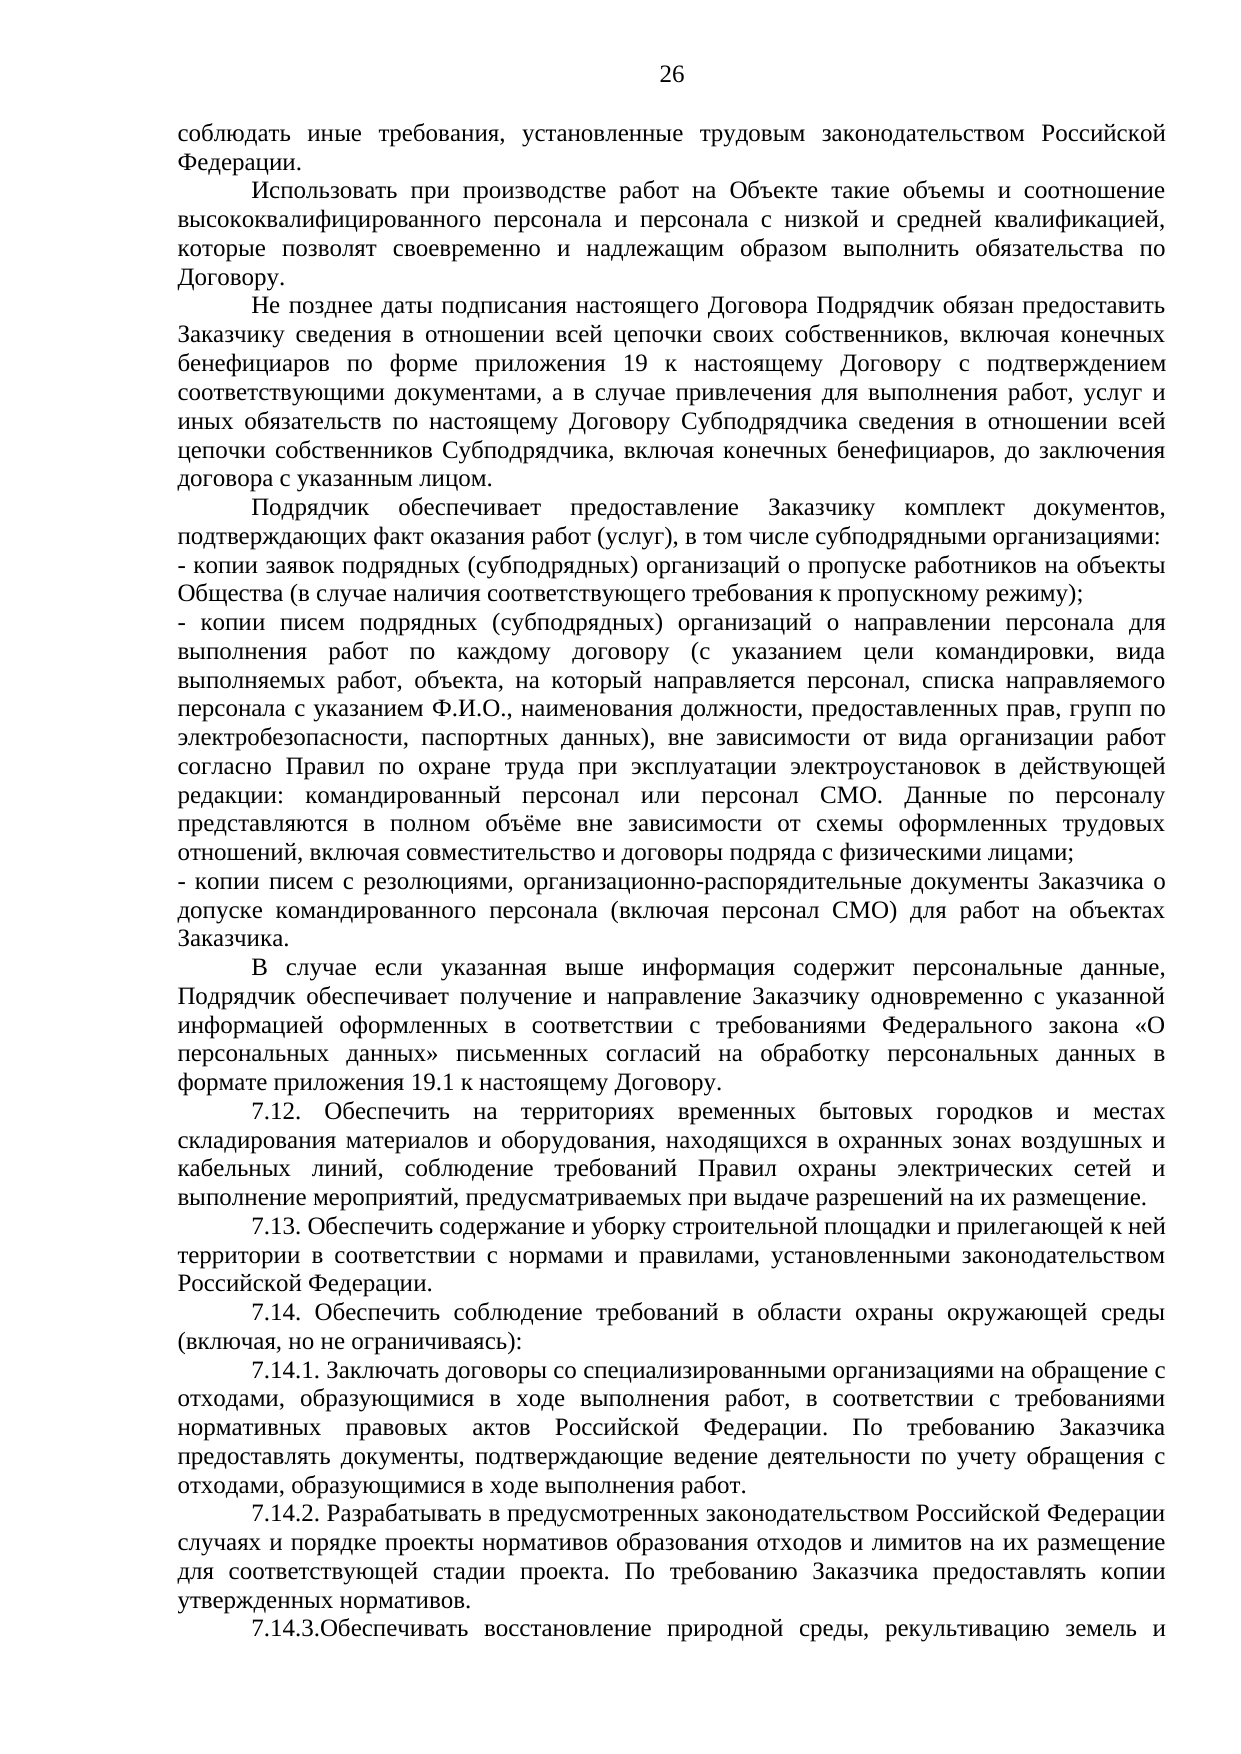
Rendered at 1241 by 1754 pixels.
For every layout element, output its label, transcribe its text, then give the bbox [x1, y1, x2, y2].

text Не позднее даты подписания настоящего Договора Подрядчик обязан предоставить Заказчику сведения в отношении всей цепочки своих собственников, включая конечных бенефициаров по форме приложения 19 к настоящему Договору с подтверждением соответствующими документами, а в случае привлечения для выполнения работ, услуг и иных обязательств по настоящему Договору Субподрядчика сведения в отношении всей цепочки собственников Субподрядчика, включая конечных бенефициаров, до заключения договора с указанным лицом. [177, 291, 1166, 492]
text - копии писем с резолюциями, организационно-распорядительные документы Заказчика о допуске командированного персонала (включая персонал СМО) для работ на объектах Заказчика. [177, 866, 1166, 952]
text В случае если указанная выше информация содержит персональные данные, Подрядчик обеспечивает получение и направление Заказчику одновременно с указанной информацией оформленных в соответствии с требованиями Федерального закона «О персональных данных» письменных согласий на обработку персональных данных в формате приложения 19.1 к настоящему Договору. [177, 952, 1166, 1096]
text - копии заявок подрядных (субподрядных) организаций о пропуске работников на объекты Общества (в случае наличия соответствующего требования к пропускному режиму); [177, 550, 1166, 607]
text 7.14. Обеспечить соблюдение требований в области охраны окружающей среды (включая, но не ограничиваясь): [177, 1297, 1166, 1355]
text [177, 118, 1166, 176]
text 7.14.2. Разрабатывать в предусмотренных законодательством Российской Федерации случаях и порядке проекты нормативов образования отходов и лимитов на их размещение для соответствующей стадии проекта. По требованию Заказчика предоставлять копии утвержденных нормативов. [177, 1498, 1166, 1613]
text 7.14.1. Заключать договоры со специализированными организациями на обращение с отходами, образующимися в ходе выполнения работ, в соответствии с требованиями нормативных правовых актов Российской Федерации. По требованию Заказчика предоставлять документы, подтверждающие ведение деятельности по учету обращения с отходами, образующимися в ходе выполнения работ. [177, 1355, 1166, 1498]
text Использовать при производстве работ на Объекте такие объемы и соотношение высококвалифицированного персонала и персонала с низкой и средней квалификацией, которые позволят своевременно и надлежащим образом выполнить обязательства по Договору. [177, 176, 1166, 291]
text 7.12. Обеспечить на территориях временных бытовых городков и местах складирования материалов и оборудования, находящихся в охранных зонах воздушных и кабельных линий, соблюдение требований Правил охраны электрических сетей и выполнение мероприятий, предусматриваемых при выдаче разрешений на их размещение. [177, 1096, 1166, 1211]
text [177, 1613, 1166, 1642]
text - копии писем подрядных (субподрядных) организаций о направлении персонала для выполнения работ по каждому договору (с указанием цели командировки, вида выполняемых работ, объекта, на который направляется персонал, списка направляемого персонала с указанием Ф.И.О., наименования должности, предоставленных прав, групп по электробезопасности, паспортных данных), вне зависимости от вида организации работ согласно Правил по охране труда при эксплуатации электроустановок в действующей редакции: командированный персонал или персонал СМО. Данные по персоналу представляются в полном объёме вне зависимости от схемы оформленных трудовых отношений, включая совместительство и договоры подряда с физическими лицами; [177, 607, 1166, 866]
text Подрядчик обеспечивает предоставление Заказчику комплект документов, подтверждающих факт оказания работ (услуг), в том числе субподрядными организациями: [177, 492, 1166, 550]
text 7.13. Обеспечить содержание и уборку строительной площадки и прилегающей к ней территории в соответствии с нормами и правилами, установленными законодательством Российской Федерации. [177, 1211, 1166, 1297]
